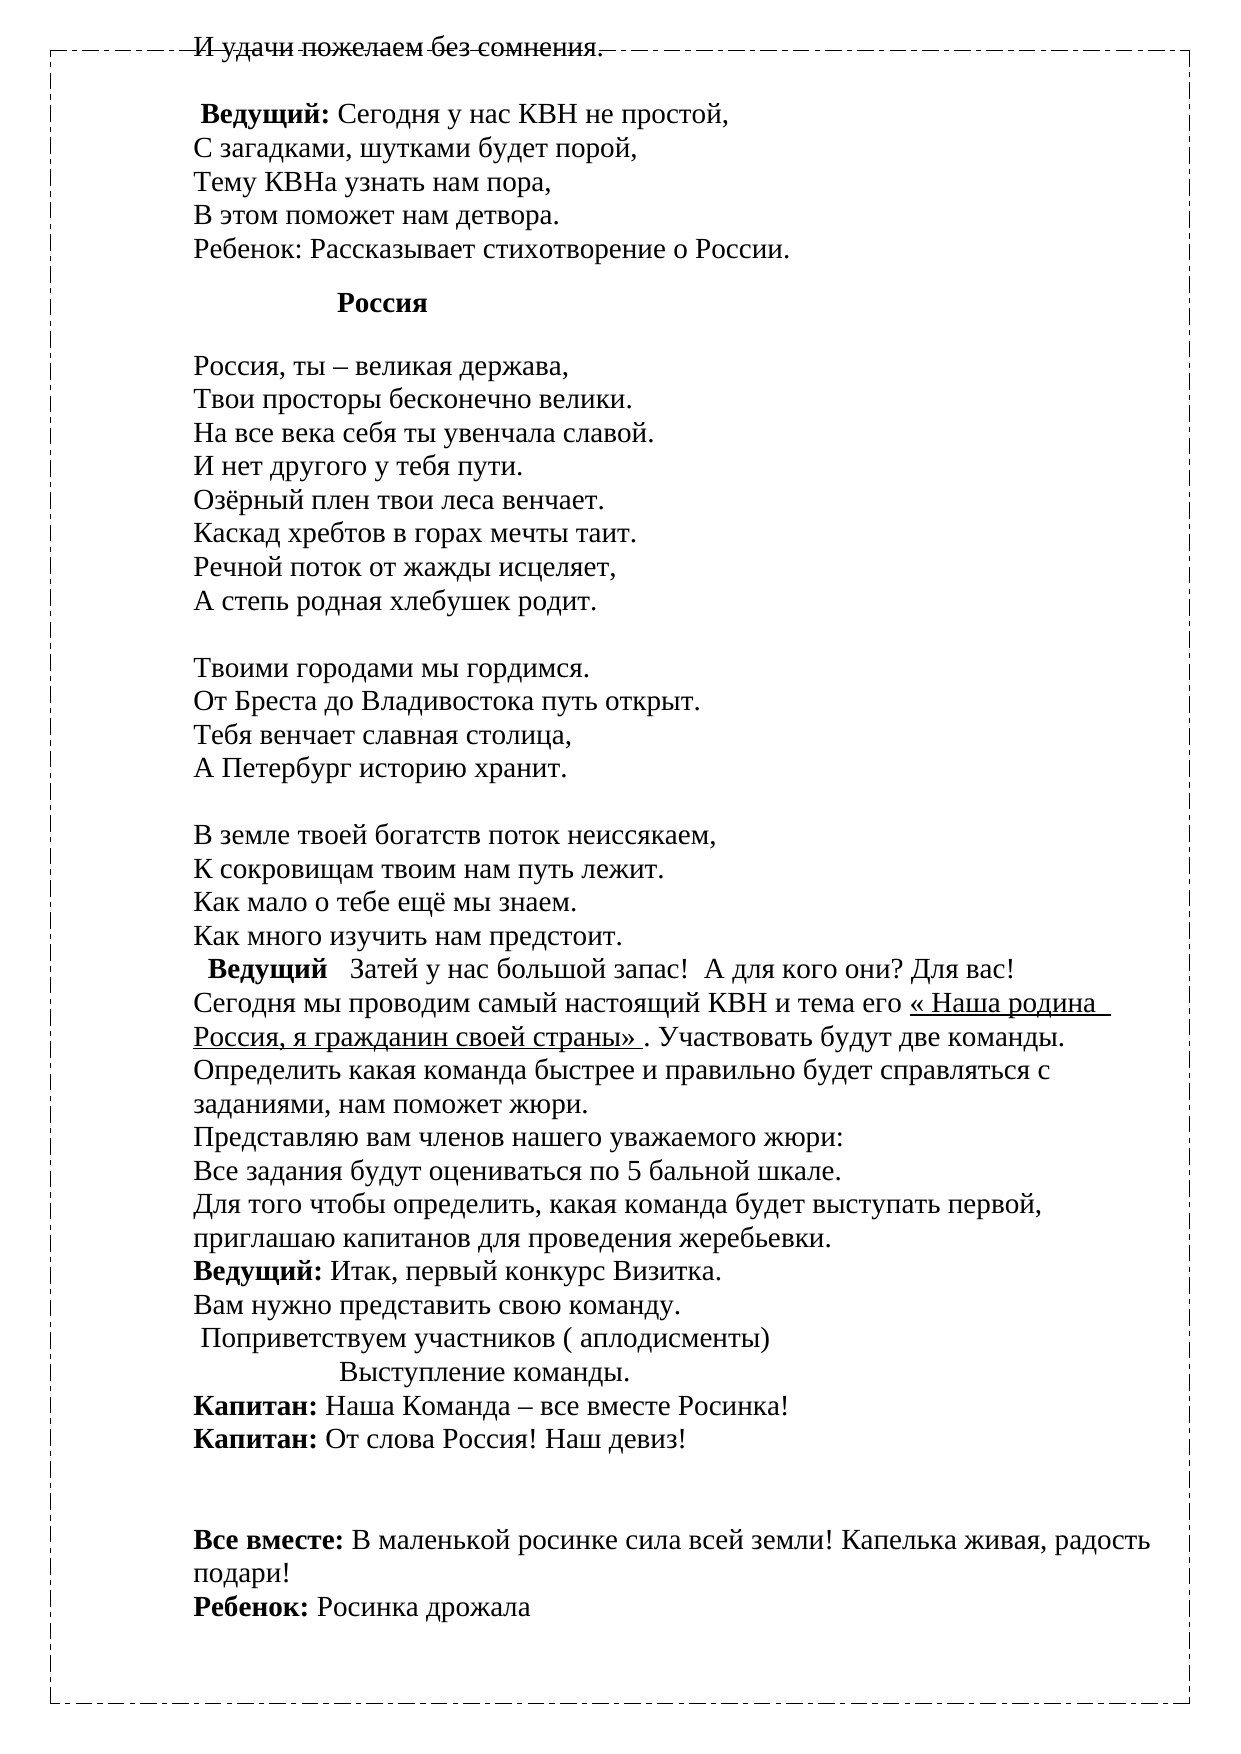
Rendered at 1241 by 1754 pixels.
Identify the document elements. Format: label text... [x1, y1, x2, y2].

list Тему КВНа узнать нам пора, [193, 164, 1152, 197]
list Все задания будут оцениваться по 5 бальной шкале. [193, 1153, 1152, 1186]
list Вам нужно представить свою команду. [193, 1287, 1152, 1321]
list Капитан: От слова Россия! Наш девиз! [193, 1421, 1152, 1455]
list Ведущий: Сегодня у нас КВН не простой, [193, 97, 1152, 130]
list Ведущий Затей у нас большой запас! А для кого они? Для вас! [193, 952, 1152, 985]
list Все вместе: В маленькой росинке сила всей земли! Капелька живая, радость подари! [193, 1522, 1152, 1589]
list В этом поможет нам детвора. [193, 197, 1152, 231]
list Выступление команды. [193, 1354, 1152, 1388]
list Ребенок: Росинка дрожала [193, 1589, 1152, 1622]
list Капитан: Наша Команда – все вместе Росинка! [193, 1388, 1152, 1421]
list С загадками, шутками будет порой, [193, 130, 1152, 164]
list Ведущий: Итак, первый конкурс Визитка. [193, 1253, 1152, 1287]
list Сегодня мы проводим самый настоящий КВН и тема его « Наша родина Россия, я гражданин своей страны» . Участвовать будут две команды. Определить какая команда быстрее и правильно будет справляться с заданиями, нам поможет жюри. [193, 985, 1152, 1119]
list Россия, ты – великая держава, Твои просторы бесконечно велики. На все века себя ты увенчала славой. И нет другого у тебя пути. Озёрный плен твои леса венчает. Каскад хребтов в горах мечты таит. Речной поток от жажды исцеляет, А степь родная хлебушек родит. Твоими городами мы гордимся. От Бреста до Владивостока путь открыт. Тебя венчает славная столица, А Петербург историю хранит. В земле твоей богатств поток неиссякаем, К сокровищам твоим нам путь лежит. Как мало о тебе ещё мы знаем. Как много изучить нам предстоит. [193, 348, 1152, 952]
list И удачи пожелаем без сомнения. [193, 29, 1152, 63]
list Поприветствуем участников ( аплодисменты) [193, 1321, 1152, 1354]
list Представляю вам членов нашего уважаемого жюри: [193, 1119, 1152, 1153]
list Для того чтобы определить, какая команда будет выступать первой, приглашаю капитанов для проведения жеребьевки. [193, 1186, 1152, 1253]
list Ребенок: Рассказывает стихотворение о России. [193, 231, 1152, 264]
subtitle Россия [118, 285, 1152, 319]
